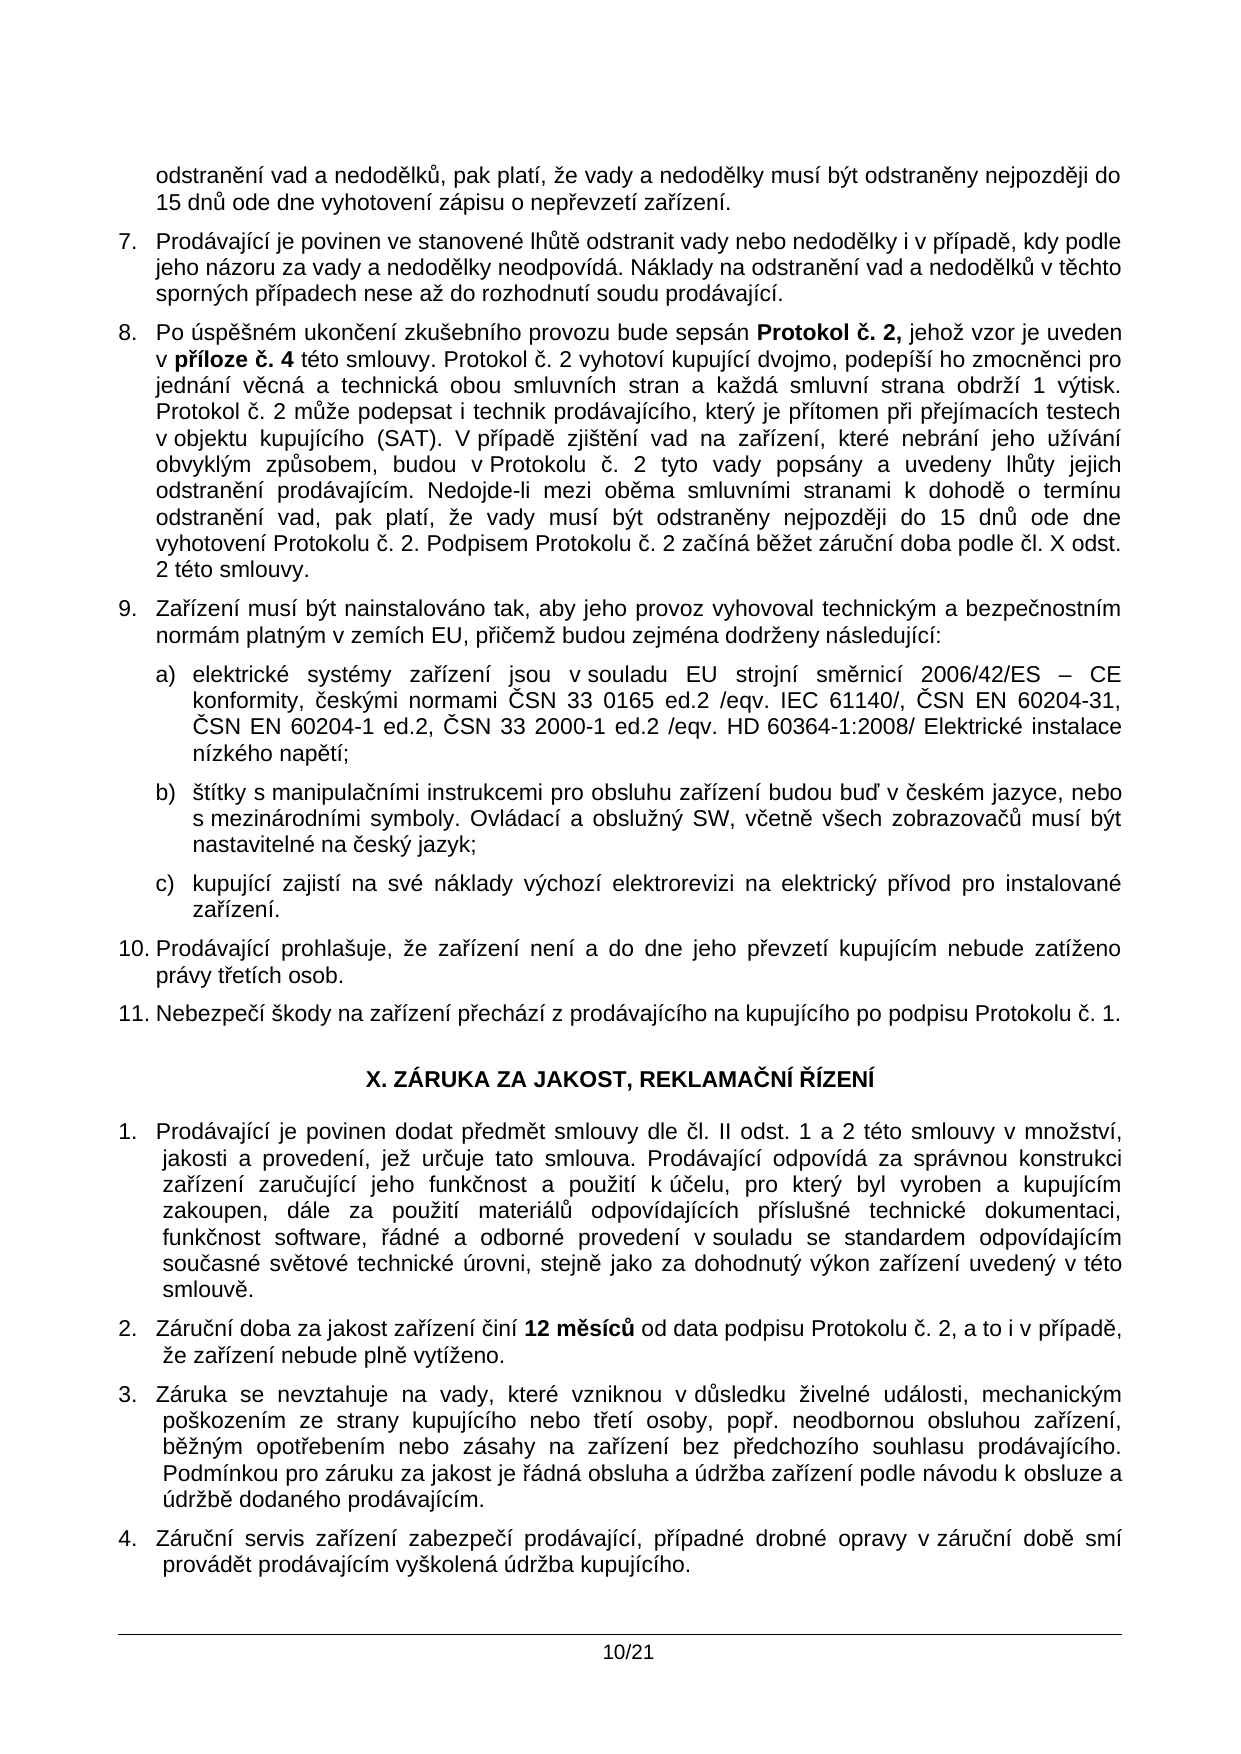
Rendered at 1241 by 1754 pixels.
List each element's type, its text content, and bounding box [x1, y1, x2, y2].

list Zařízení musí být nainstalováno tak, aby jeho provoz vyhovoval technickým a bezpečnostním normám platným v zemích EU, přičemž budou zejména dodrženy následující: [118, 595, 1122, 648]
list elektrické systémy zařízení jsou v souladu EU strojní směrnicí 2006/42/ES – CE konformity, českými normami ČSN 33 0165 ed.2 /eqv. IEC 61140/, ČSN EN 60204-31, ČSN EN 60204-1 ed.2, ČSN 33 2000-1 ed.2 /eqv. HD 60364-1:2008/ Elektrické instalace nízkého napětí; [155, 661, 1122, 766]
list štítky s manipulačními instrukcemi pro obsluhu zařízení budou buď v českém jazyce, nebo s mezinárodními symboly. Ovládací a obslužný SW, včetně všech zobrazovačů musí být nastavitelné na český jazyk; [155, 778, 1122, 857]
list Prodávající prohlašuje, že zařízení není a do dne jeho převzetí kupujícím nebude zatíženo právy třetích osob. [118, 935, 1122, 988]
list Prodávající je povinen dodat předmět smlouvy dle čl. II odst. 1 a 2 této smlouvy v množství, jakosti a provedení, jež určuje tato smlouva. Prodávající odpovídá za správnou konstrukci zařízení zaručující jeho funkčnost a použití k účelu, pro který byl vyroben a kupujícím zakoupen, dále za použití materiálů odpovídajících příslušné technické dokumentaci, funkčnost software, řádné a odborné provedení v souladu se standardem odpovídajícím současné světové technické úrovni, stejně jako za dohodnutý výkon zařízení uvedený v této smlouvě. [118, 1118, 1122, 1303]
list Nebezpečí škody na zařízení přechází z prodávajícího na kupujícího po podpisu Protokolu č. 1. [118, 1000, 1122, 1027]
list Záruka se nevztahuje na vady, které vzniknou v důsledku živelné události, mechanickým poškozením ze strany kupujícího nebo třetí osoby, popř. neodbornou obsluhou zařízení, běžným opotřebením nebo zásahy na zařízení bez předchozího souhlasu prodávajícího. Podmínkou pro záruku za jakost je řádná obsluha a údržba zařízení podle návodu k obsluze a údržbě dodaného prodávajícím. [118, 1381, 1122, 1512]
list Po úspěšném ukončení zkušebního provozu bude sepsán Protokol č. 2, jehož vzor je uveden v příloze č. 4 této smlouvy. Protokol č. 2 vyhotoví kupující dvojmo, podepíší ho zmocněnci pro jednání věcná a technická obou smluvních stran a každá smluvní strana obdrží 1 výtisk. Protokol č. 2 může podepsat i technik prodávajícího, který je přítomen při přejímacích testech v objektu kupujícího (SAT). V případě zjištění vad na zařízení, které nebrání jeho užívání obvyklým způsobem, budou v Protokolu č. 2 tyto vady popsány a uvedeny lhůty jejich odstranění prodávajícím. Nedojde-li mezi oběma smluvními stranami k dohodě o termínu odstranění vad, pak platí, že vady musí být odstraněny nejpozději do 15 dnů ode dne vyhotovení Protokolu č. 2. Podpisem Protokolu č. 2 začíná běžet záruční doba podle čl. X odst. 2 této smlouvy. [118, 319, 1122, 583]
list Prodávající je povinen ve stanovené lhůtě odstranit vady nebo nedodělky i v případě, kdy podle jeho názoru za vady a nedodělky neodpovídá. Náklady na odstranění vad a nedodělků v těchto sporných případech nese až do rozhodnutí soudu prodávající. [118, 228, 1122, 307]
list Záruční doba za jakost zařízení činí 12 měsíců od data podpisu Protokolu č. 2, a to i v případě, že zařízení nebude plně vytíženo. [118, 1315, 1122, 1368]
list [118, 162, 1122, 215]
list Záruční servis zařízení zabezpečí prodávající, případné drobné opravy v záruční době smí provádět prodávajícím vyškolená údržba kupujícího. [118, 1525, 1122, 1577]
text X. ZÁRUKA ZA JAKOST, REKLAMAČNÍ ŘÍZENÍ [118, 1066, 1122, 1092]
list kupující zajistí na své náklady výchozí elektrorevizi na elektrický přívod pro instalované zařízení. [155, 870, 1122, 923]
